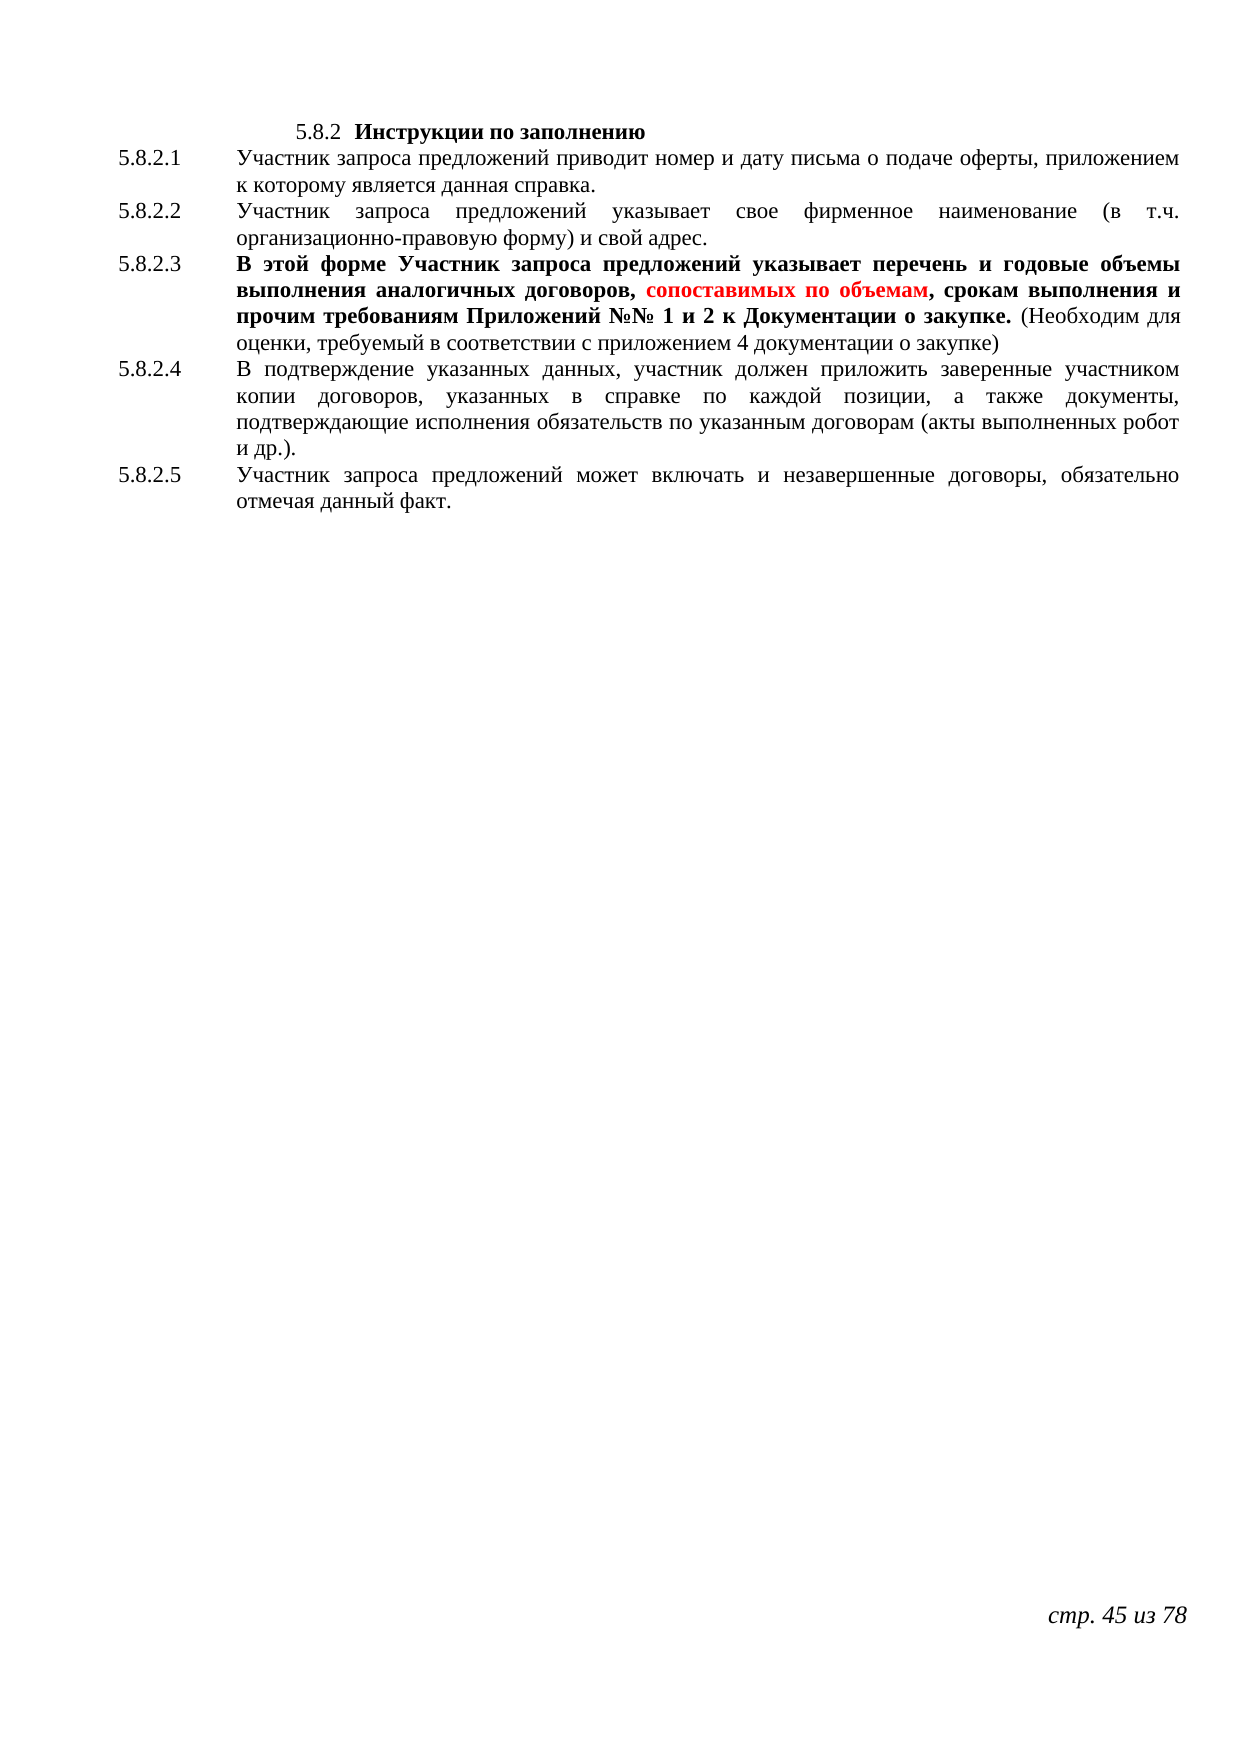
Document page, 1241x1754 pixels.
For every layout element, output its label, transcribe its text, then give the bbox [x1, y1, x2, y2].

text В этой форме Участник запроса предложений указывает перечень и годовые объемы выполнения аналогичных договоров, сопоставимых по объемам, срокам выполнения и прочим требованиям Приложений №№ 1 и 2 к Документации о закупке. (Необходим для оценки, требуемый в соответствии с приложением 4 документации о закупке) [118, 250, 1181, 355]
text Участник запроса предложений приводит номер и дату письма о подаче оферты, приложением к которому является данная справка. [118, 144, 1181, 197]
text В подтверждение указанных данных, участник должен приложить заверенные участником копии договоров, указанных в справке по каждой позиции, а также документы, подтверждающие исполнения обязательств по указанным договорам (акты выполненных робот и др.). [118, 355, 1181, 461]
text Инструкции по заполнению [236, 118, 1181, 144]
text Участник запроса предложений может включать и незавершенные договоры, обязательно отмечая данный факт. [118, 461, 1181, 513]
text Участник запроса предложений указывает свое фирменное наименование (в т.ч. организационно-правовую форму) и свой адрес. [118, 197, 1181, 250]
